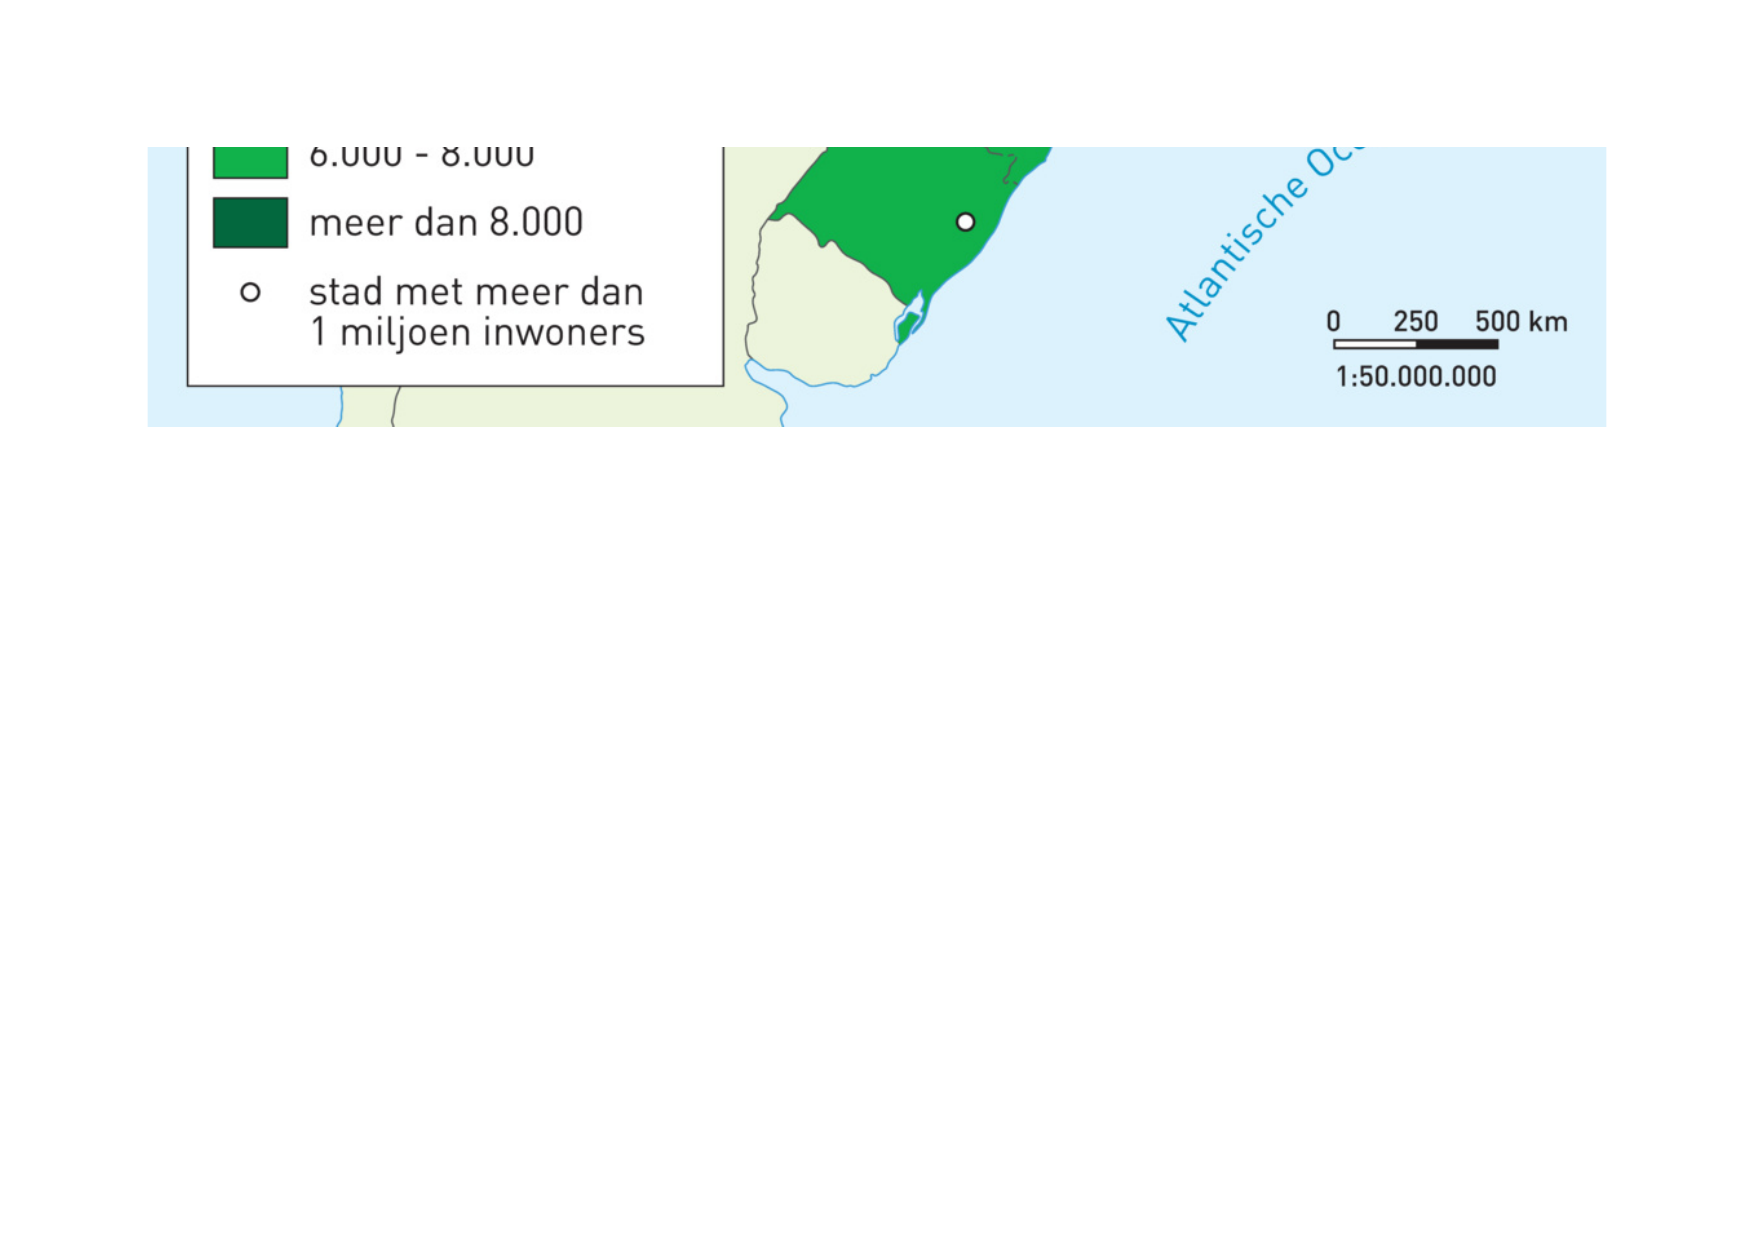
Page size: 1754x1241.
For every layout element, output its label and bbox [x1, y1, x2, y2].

picture [147, 147, 1607, 427]
